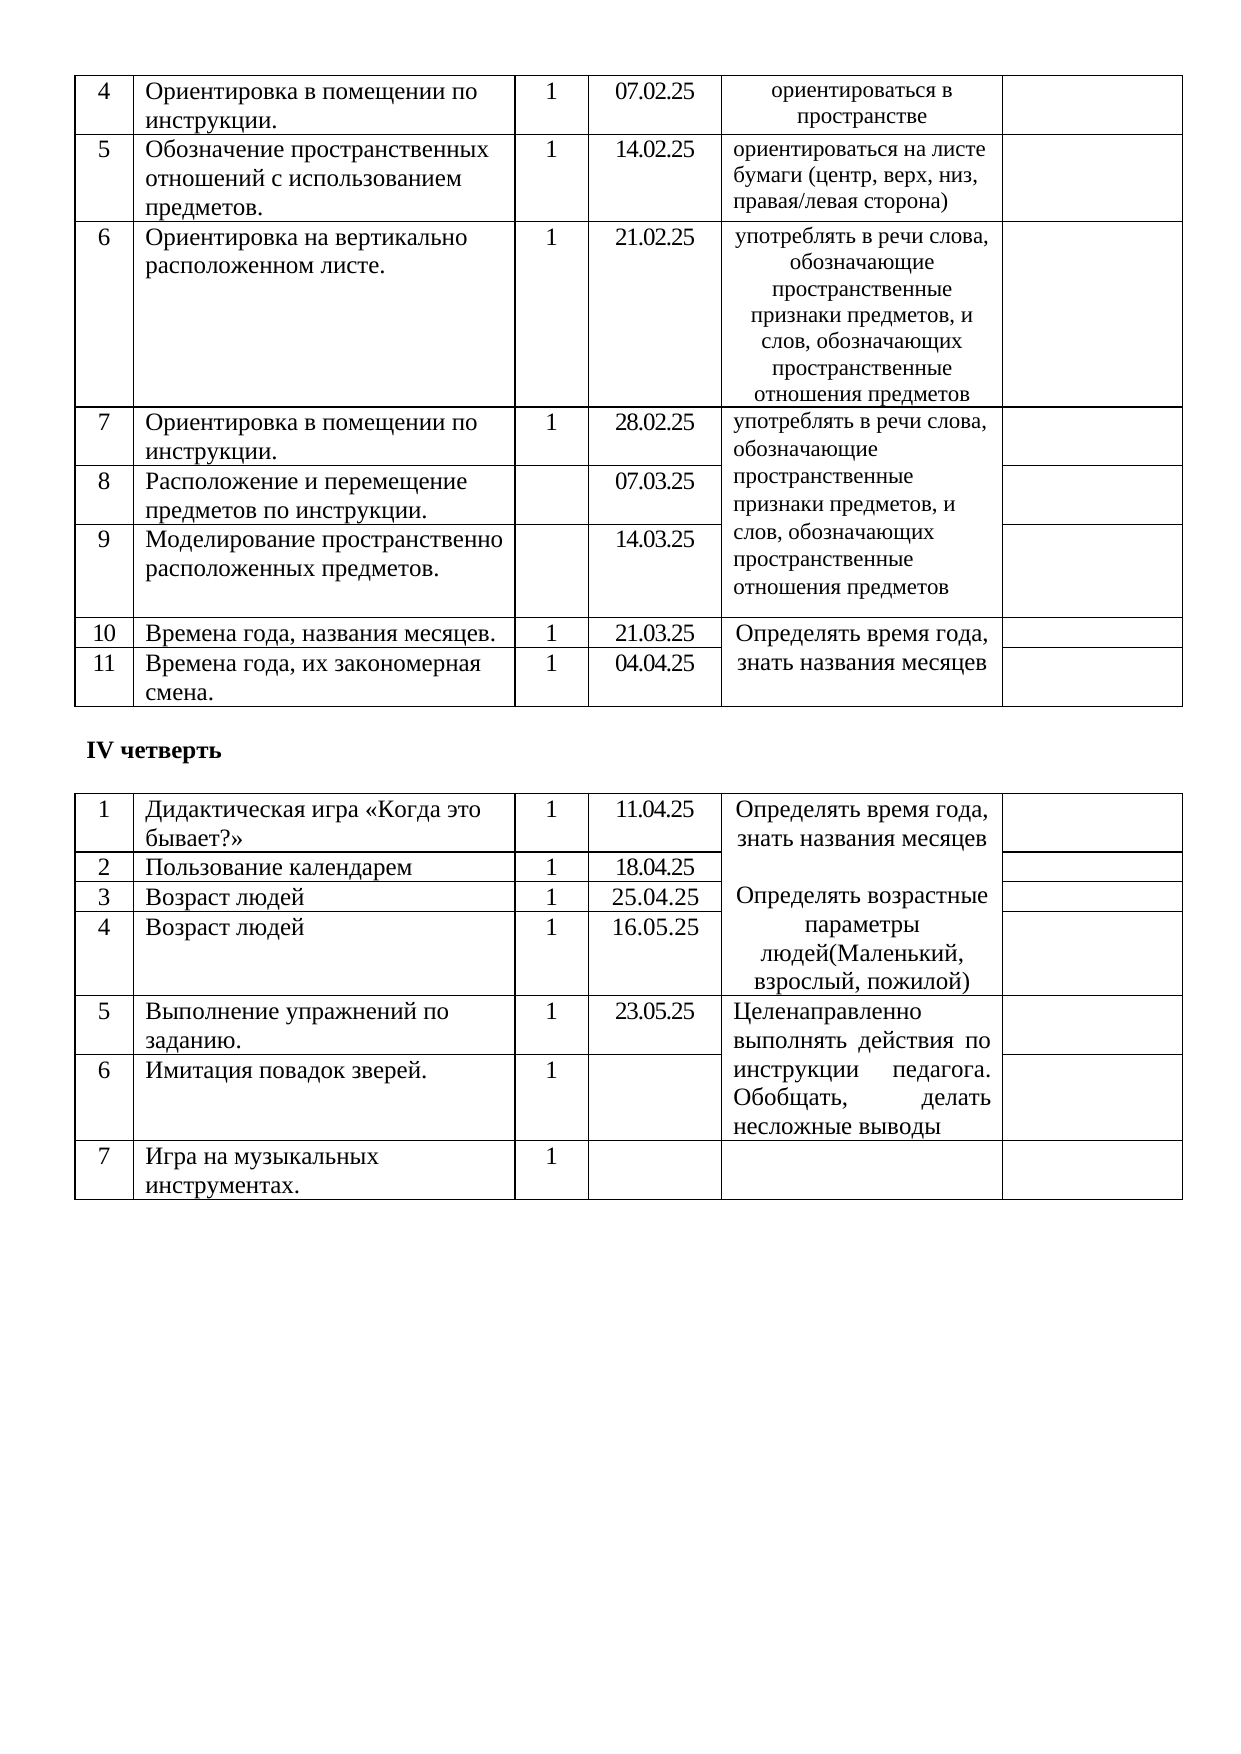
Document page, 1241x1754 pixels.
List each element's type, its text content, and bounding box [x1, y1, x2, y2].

table_cell 1 [516, 76, 588, 133]
table_cell Выполнение упражнений по заданию. [134, 996, 514, 1054]
table_cell [589, 1141, 721, 1198]
table_cell Моделирование пространственно расположенных предметов. [134, 525, 514, 617]
table_cell 11 [76, 648, 133, 706]
table_cell [516, 466, 588, 523]
table_cell 21.03.25 [589, 618, 721, 647]
table_cell [722, 1141, 1002, 1198]
table_cell 7 [76, 408, 133, 465]
table_cell 5 [76, 135, 133, 221]
table_cell 1 [516, 618, 588, 647]
table_cell [1003, 1055, 1182, 1140]
table_cell 23.05.25 [589, 996, 721, 1054]
table_cell 3 [76, 882, 133, 911]
table_cell Возраст людей [134, 882, 514, 911]
table_cell 04.04.25 [589, 648, 721, 706]
table_cell Целенаправленно выполнять действия по инструкции педагога. Обобщать, делать несложные выводы [722, 996, 1002, 1140]
table_cell 2 [76, 853, 133, 881]
table_cell [1003, 618, 1182, 647]
table_cell [589, 1055, 721, 1140]
table_cell [1003, 525, 1182, 617]
table_cell 14.03.25 [589, 525, 721, 617]
table_cell употреблять в речи слова, обозначающие пространственные признаки предметов, и слов, обозначающих пространственные отношения предметов [722, 408, 1002, 617]
table_cell ориентироваться в пространстве [722, 76, 1002, 133]
table_cell 7 [76, 1141, 133, 1198]
table_cell [1003, 466, 1182, 523]
table_cell [1003, 222, 1182, 406]
table_cell IV четверть [75, 707, 1182, 793]
table_cell Определять время года, знать названия месяцев [722, 618, 1002, 706]
table_cell 1 [516, 408, 588, 465]
table_cell 4 [76, 76, 133, 133]
table_cell Дидактическая игра «Когда это бывает?» [134, 794, 514, 851]
table_cell Определять время года, знать названия месяцев Определять возрастные параметры людей(Маленький, взрослый, пожилой) [722, 794, 1002, 995]
table_cell Имитация повадок зверей. [134, 1055, 514, 1140]
table_cell [1003, 135, 1182, 221]
table_cell 11.04.25 [589, 794, 721, 851]
table_cell [1003, 76, 1182, 133]
table_cell 10 [76, 618, 133, 647]
table_cell 1 [516, 794, 588, 851]
table_cell [1003, 648, 1182, 706]
table_cell 07.02.25 [589, 76, 721, 133]
table_cell 16.05.25 [589, 912, 721, 995]
table_cell Расположение и перемещение предметов по инструкции. [134, 466, 514, 523]
table_cell 1 [516, 1055, 588, 1140]
table_cell Ориентировка на вертикально расположенном листе. [134, 222, 514, 406]
table_cell Ориентировка в помещении по инструкции. [134, 76, 514, 133]
table_cell [1003, 996, 1182, 1054]
table_cell 1 [76, 794, 133, 851]
table_cell 6 [76, 1055, 133, 1140]
table_cell Обозначение пространственных отношений с использованием предметов. [134, 135, 514, 221]
table_cell 8 [76, 466, 133, 523]
table_cell употреблять в речи слова, обозначающие пространственные признаки предметов, и слов, обозначающих пространственные отношения предметов [722, 222, 1002, 406]
table_cell [1003, 1141, 1182, 1198]
table_cell 1 [516, 135, 588, 221]
table_cell 1 [516, 648, 588, 706]
table_cell 5 [76, 996, 133, 1054]
table_cell 07.03.25 [589, 466, 721, 523]
table_cell [1003, 794, 1182, 851]
table_cell 1 [516, 853, 588, 881]
table_cell 18.04.25 [589, 853, 721, 881]
table_cell 21.02.25 [589, 222, 721, 406]
table_cell [1003, 912, 1182, 995]
table_cell Времена года, их закономерная смена. [134, 648, 514, 706]
table_cell 4 [76, 912, 133, 995]
table_cell [1003, 882, 1182, 911]
table_cell 1 [516, 996, 588, 1054]
table_cell [1003, 853, 1182, 881]
table_cell Игра на музыкальных инструментах. [134, 1141, 514, 1198]
table_cell Ориентировка в помещении по инструкции. [134, 408, 514, 465]
table_cell Пользование календарем [134, 853, 514, 881]
table_cell ориентироваться на листе бумаги (центр, верх, низ, правая/левая сторона) [722, 135, 1002, 221]
table_cell 9 [76, 525, 133, 617]
table_cell 14.02.25 [589, 135, 721, 221]
table_cell 6 [76, 222, 133, 406]
table_cell 1 [516, 1141, 588, 1198]
table_cell 25.04.25 [589, 882, 721, 911]
table_cell 1 [516, 912, 588, 995]
table_cell Времена года, названия месяцев. [134, 618, 514, 647]
table_cell [1003, 408, 1182, 465]
table_cell 1 [516, 222, 588, 406]
table_cell 1 [516, 882, 588, 911]
table_cell 28.02.25 [589, 408, 721, 465]
table_cell Возраст людей [134, 912, 514, 995]
table_cell [516, 525, 588, 617]
